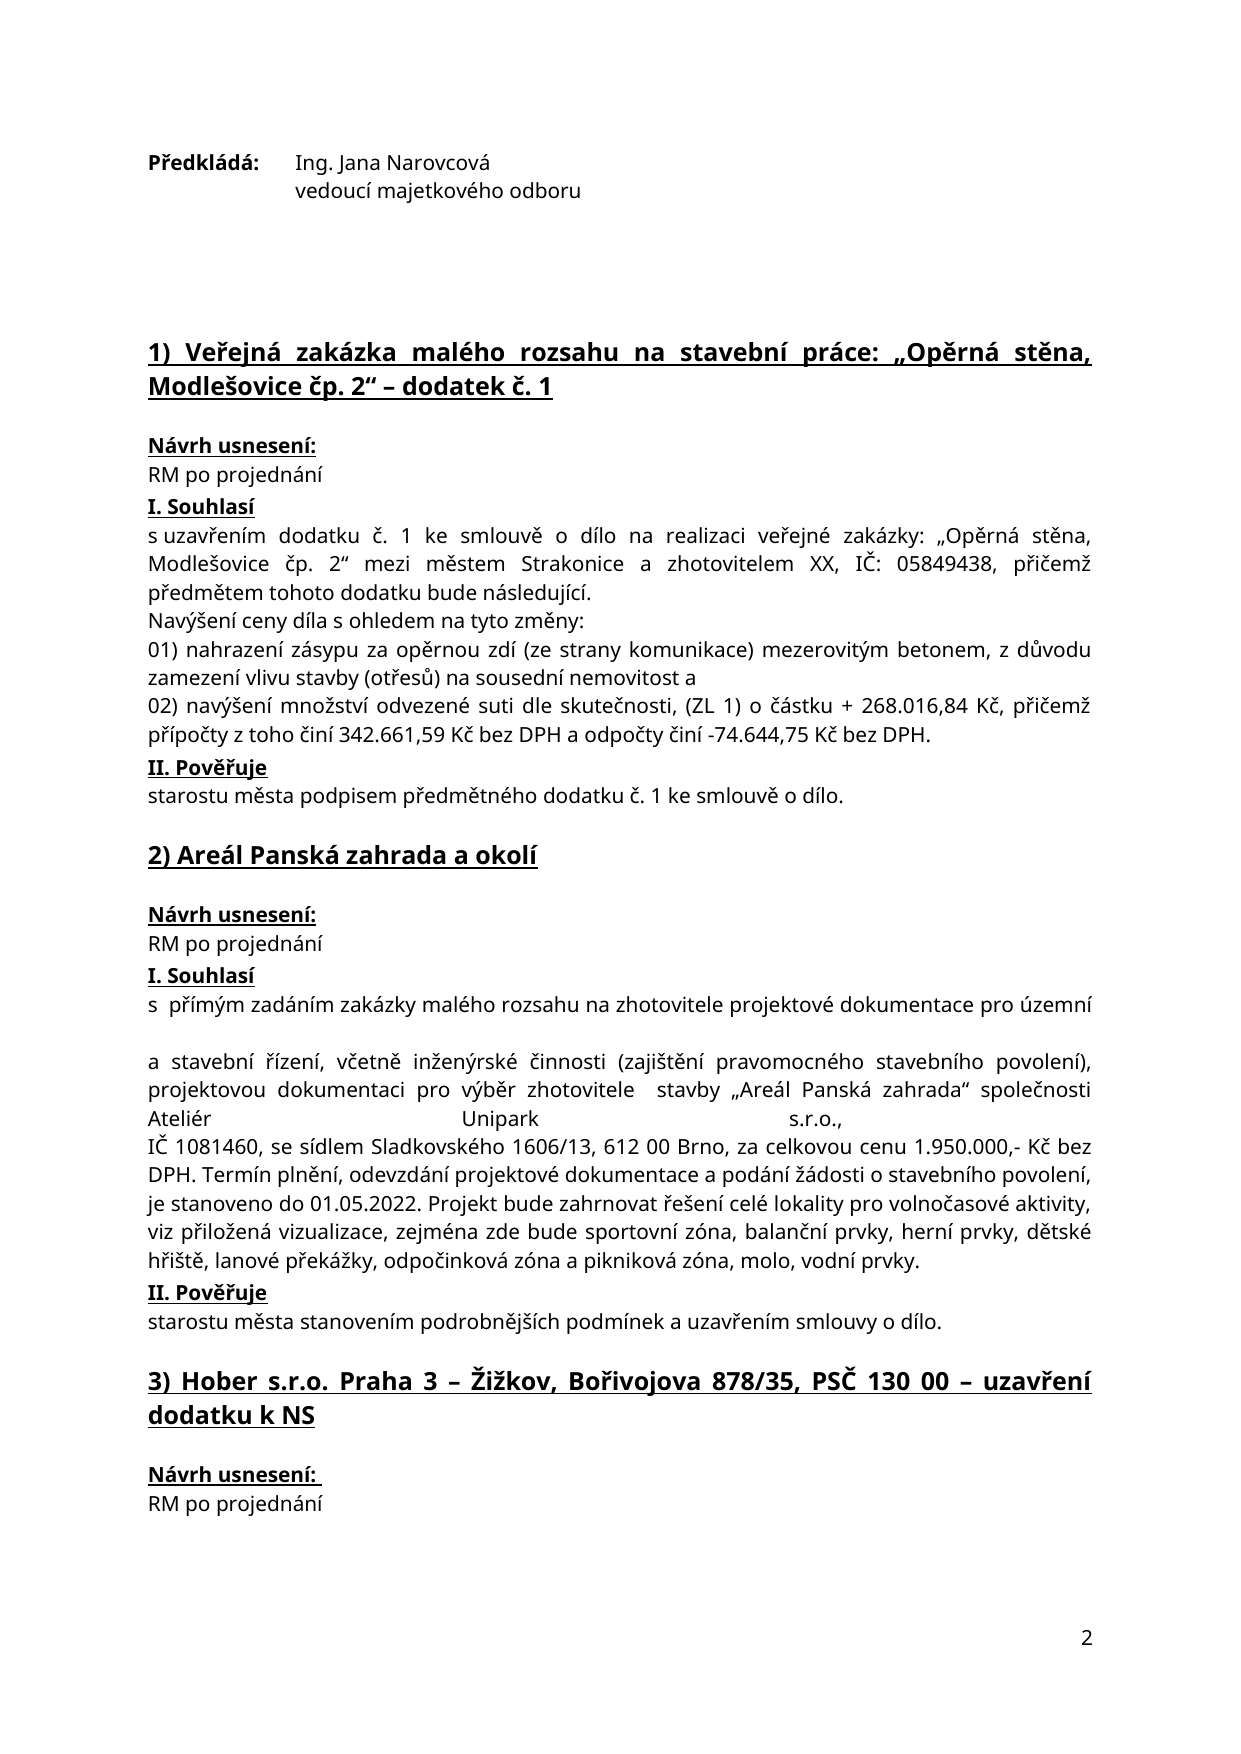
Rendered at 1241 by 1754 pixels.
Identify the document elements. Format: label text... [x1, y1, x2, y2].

text 01) nahrazení zásypu za opěrnou zdí (ze strany komunikace) mezerovitým betonem, z důvodu zamezení vlivu stavby (otřesů) na sousední nemovitost a [148, 635, 1093, 692]
text RM po projednání [148, 929, 1093, 957]
subtitle 2) Areál Panská zahrada a okolí [148, 838, 1093, 872]
subtitle I. Souhlasí [148, 961, 1093, 990]
text Návrh usnesení: [148, 900, 1093, 929]
subtitle I. Souhlasí [148, 492, 1093, 521]
text starostu města stanovením podrobnějších podmínek a uzavřením smlouvy o dílo. [148, 1307, 1093, 1335]
text 02) navýšení množství odvezené suti dle skutečnosti, (ZL 1) o částku + 268.016,84 Kč, přičemž přípočty z toho činí 342.661,59 Kč bez DPH a odpočty činí -74.644,75 Kč bez DPH. [148, 692, 1093, 748]
subtitle 3) Hober s.r.o. Praha 3 – Žižkov, Bořivojova 878/35, PSČ 130 00 – uzavření dodatku k NS [148, 1364, 1093, 1432]
subtitle II. Pověřuje [148, 753, 1093, 781]
text s přímým zadáním zakázky malého rozsahu na zhotovitele projektové dokumentace pro územní a stavební řízení, včetně inženýrské činnosti (zajištění pravomocného stavebního povolení), projektovou dokumentaci pro výběr zhotovitele stavby „Areál Panská zahrada“ společnosti Ateliér Unipark s.r.o., IČ 1081460, se sídlem Sladkovského 1606/13, 612 00 Brno, za celkovou cenu 1.950.000,- Kč bez DPH. Termín plnění, odevzdání projektové dokumentace a podání žádosti o stavebního povolení, je stanoveno do 01.05.2022. Projekt bude zahrnovat řešení celé lokality pro volnočasové aktivity, viz přiložená vizualizace, zejména zde bude sportovní zóna, balanční prvky, herní prvky, dětské hřiště, lanové překážky, odpočinková zóna a pikniková zóna, molo, vodní prvky. [148, 990, 1093, 1274]
text RM po projednání [148, 1489, 1093, 1517]
text RM po projednání [148, 460, 1093, 488]
text Návrh usnesení: [148, 1460, 1093, 1489]
text Návrh usnesení: [148, 431, 1093, 460]
subtitle II. Pověřuje [148, 1278, 1093, 1307]
text vedoucí majetkového odboru [148, 176, 1093, 204]
text Navýšení ceny díla s ohledem na tyto změny: [148, 606, 1093, 635]
text Předkládá: Ing. Jana Narovcová [148, 148, 1093, 176]
text starostu města podpisem předmětného dodatku č. 1 ke smlouvě o dílo. [148, 781, 1093, 809]
subtitle 1) Veřejná zakázka malého rozsahu na stavební práce: „Opěrná stěna, Modlešovice čp. 2“ – dodatek č. 1 [148, 335, 1093, 403]
text s uzavřením dodatku č. 1 ke smlouvě o dílo na realizaci veřejné zakázky: „Opěrná stěna, Modlešovice čp. 2“ mezi městem Strakonice a zhotovitelem XX, IČ: 05849438, přičemž předmětem tohoto dodatku bude následující. [148, 521, 1093, 606]
